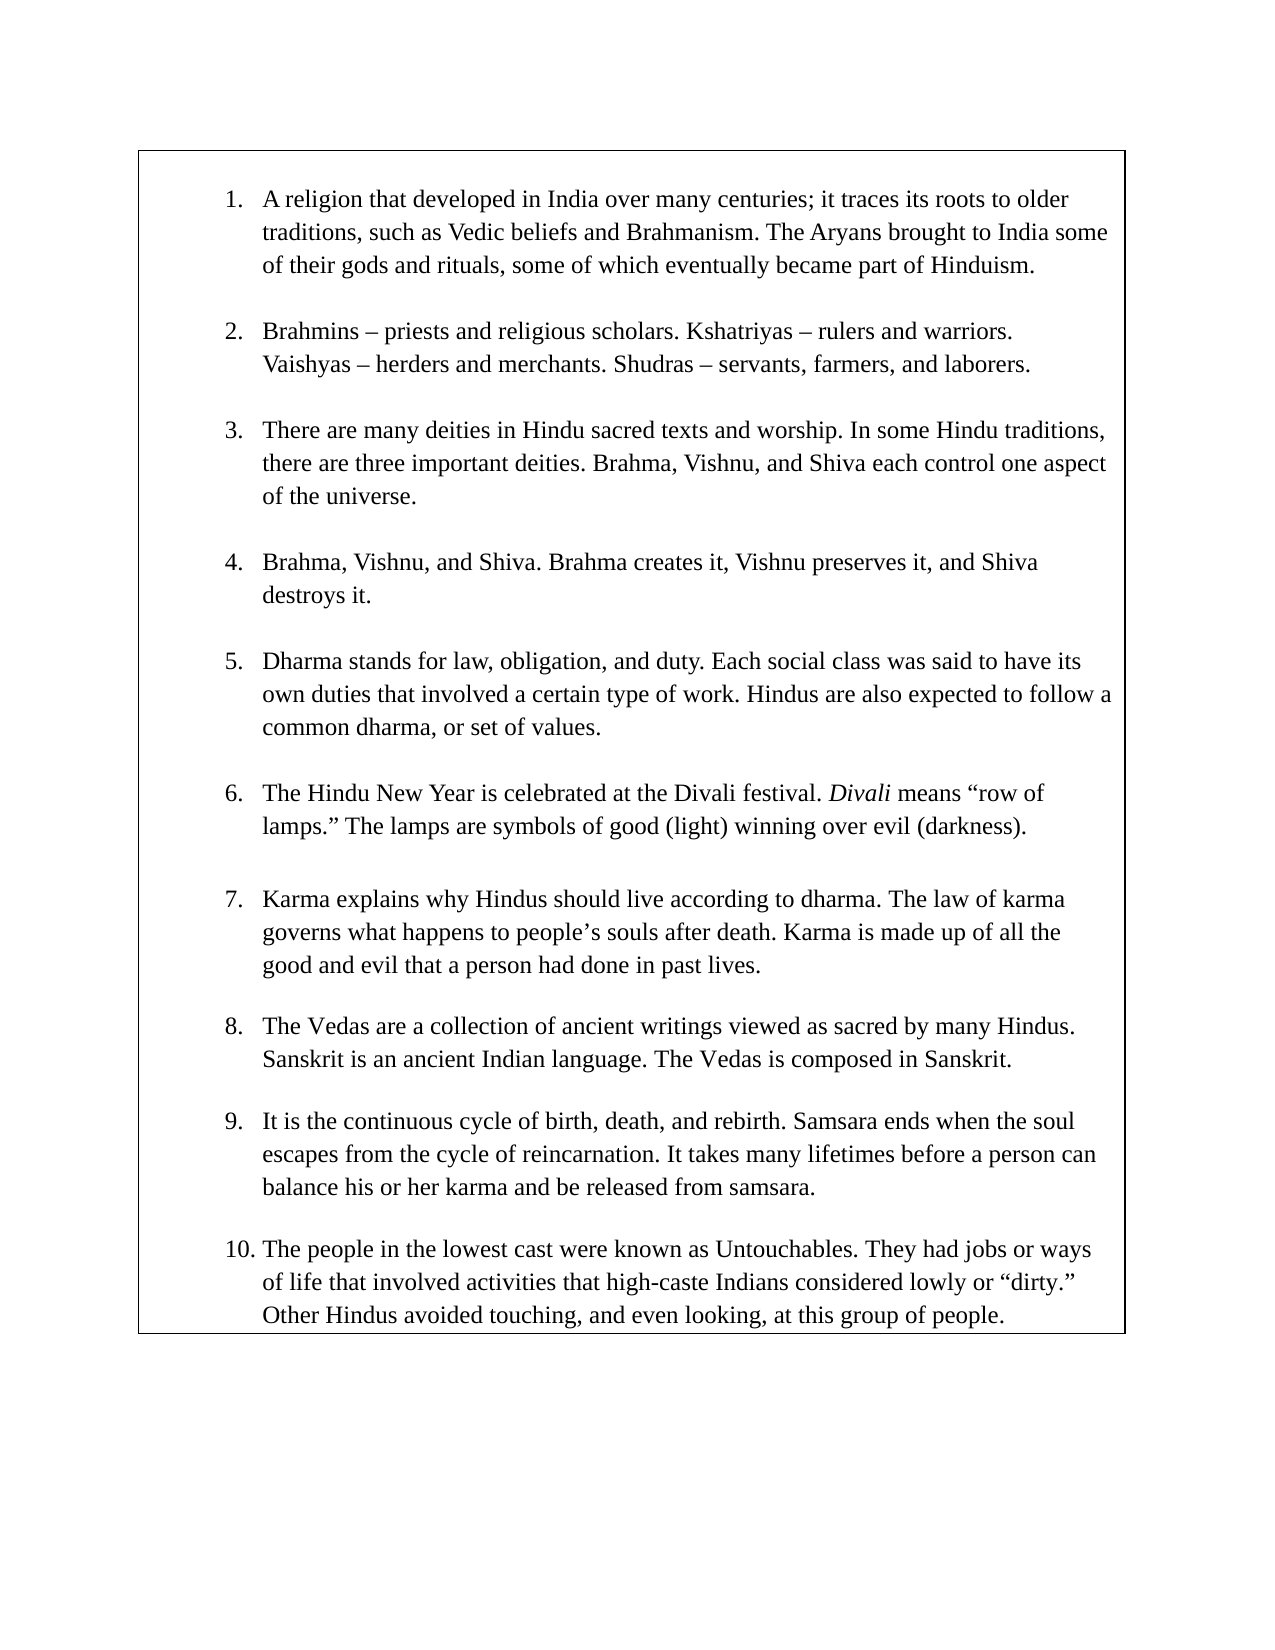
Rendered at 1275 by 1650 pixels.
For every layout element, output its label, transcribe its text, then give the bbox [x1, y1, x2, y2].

table_cell A religion that developed in India over many centuries; it traces its roots to older traditions, such as Vedic beliefs and Brahmanism. The Aryans brought to India some of their gods and rituals, some of which eventually became part of Hinduism. Brahmins – priests and religious scholars. Kshatriyas – rulers and warriors. Vaishyas – herders and merchants. Shudras – servants, farmers, and laborers. There are many deities in Hindu sacred texts and worship. In some Hindu traditions, there are three important deities. Brahma, Vishnu, and Shiva each control one aspect of the universe. Brahma, Vishnu, and Shiva. Brahma creates it, Vishnu preserves it, and Shiva destroys it. Dharma stands for law, obligation, and duty. Each social class was said to have its own duties that involved a certain type of work. Hindus are also expected to follow a common dharma, or set of values. The Hindu New Year is celebrated at the Divali festival. Divali means “row of lamps.” The lamps are symbols of good (light) winning over evil (darkness). Karma explains why Hindus should live according to dharma. The law of karma governs what happens to people’s souls after death. Karma is made up of all the good and evil that a person had done in past lives. The Vedas are a collection of ancient writings viewed as sacred by many Hindus. Sanskrit is an ancient Indian language. The Vedas is composed in Sanskrit. It is the continuous cycle of birth, death, and rebirth. Samsara ends when the soul escapes from the cycle of reincarnation. It takes many lifetimes before a person can balance his or her karma and be released from samsara. The people in the lowest cast were known as Untouchables. They had jobs or ways of life that involved activities that high-caste Indians considered lowly or “dirty.” Other Hindus avoided touching, and even looking, at this group of people. [139, 151, 1124, 1333]
